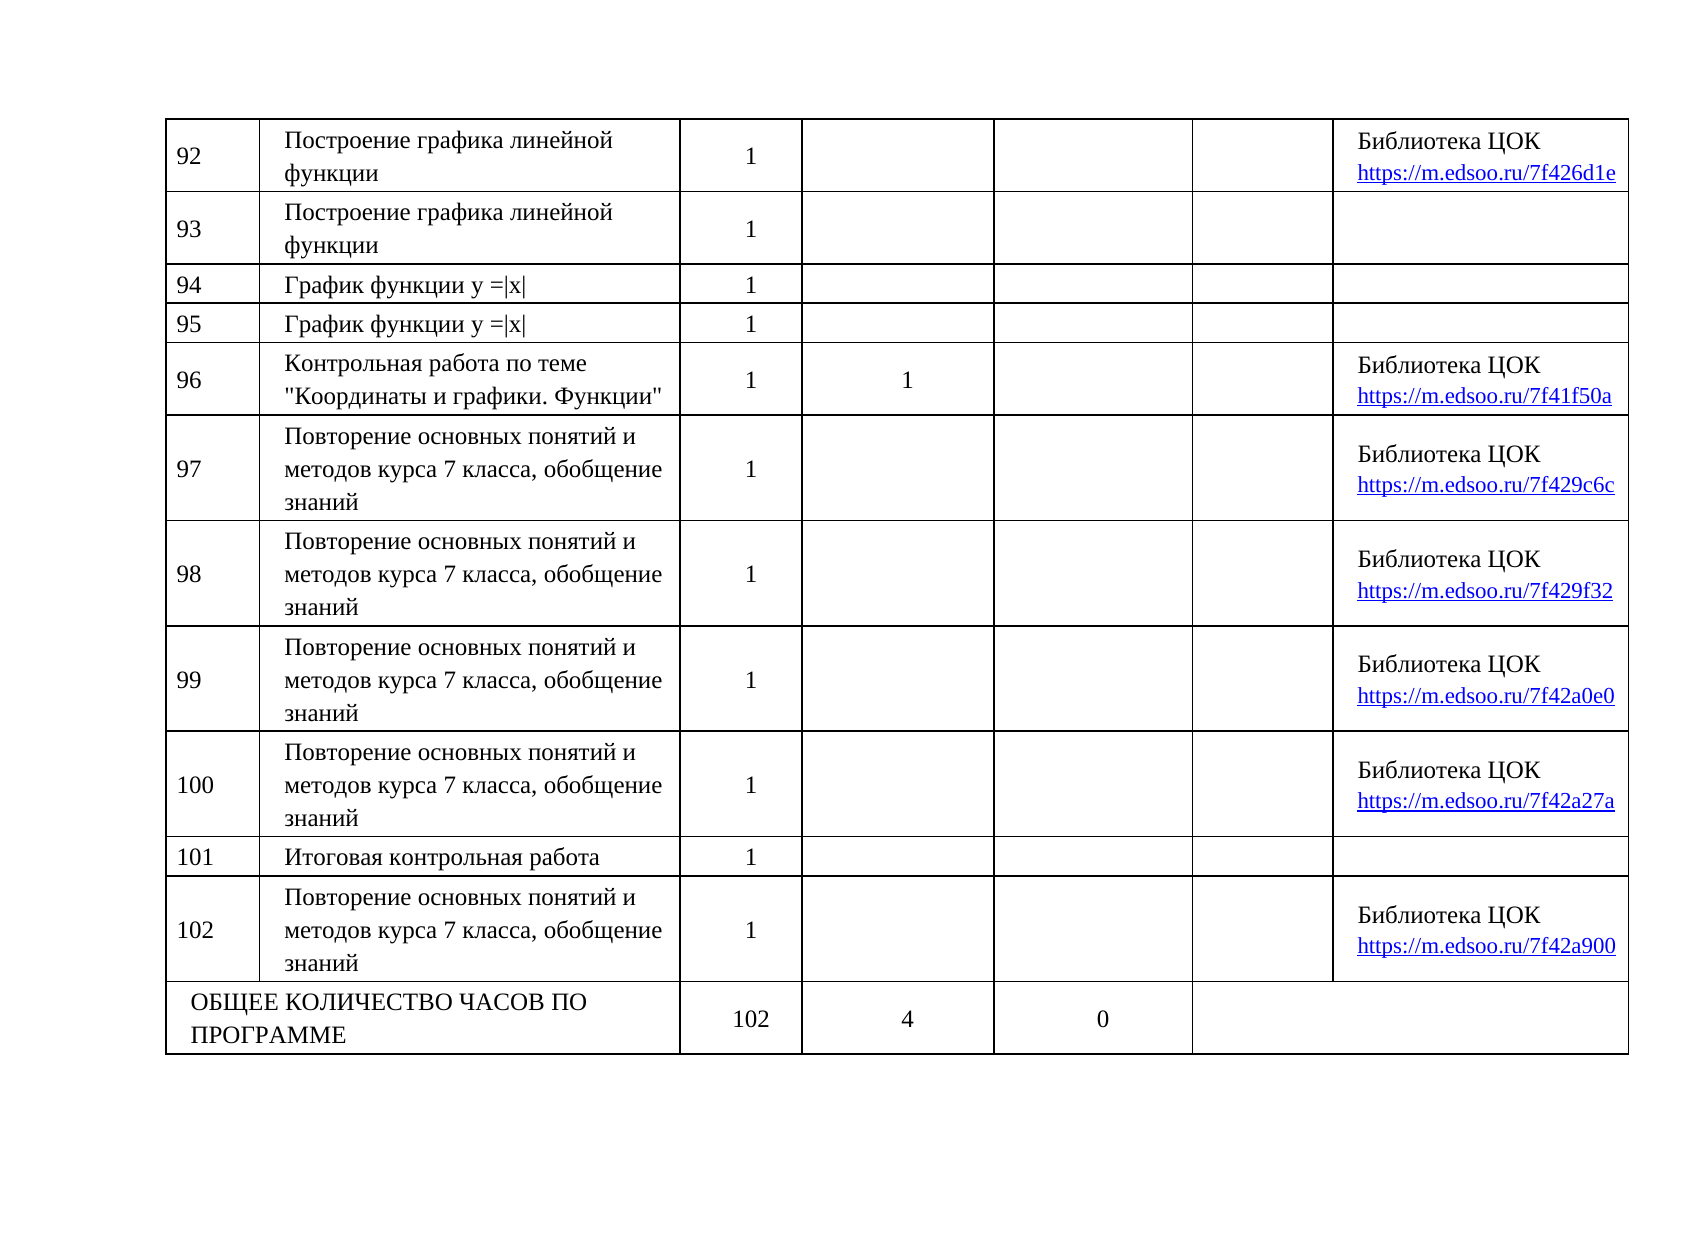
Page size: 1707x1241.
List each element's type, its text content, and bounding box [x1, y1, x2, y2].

table_cell 96 [167, 343, 259, 414]
table_cell 4 [803, 982, 993, 1053]
table_cell [1193, 837, 1332, 875]
table_cell [803, 521, 993, 625]
table_cell [1334, 304, 1628, 342]
table_cell [995, 416, 1192, 519]
table_cell [803, 120, 993, 191]
table_cell Повторение основных понятий и методов курса 7 класса, обобщение знаний [260, 416, 679, 519]
table_cell [803, 627, 993, 730]
table_cell Библиотека ЦОК https://m.edsoo.ru/7f429f32 [1334, 521, 1628, 625]
table_cell 92 [167, 120, 259, 191]
table_cell [803, 304, 993, 342]
table_cell 1 [681, 877, 801, 981]
table_cell 102 [167, 877, 259, 981]
table_cell 0 [995, 982, 1192, 1053]
table_cell ОБЩЕЕ КОЛИЧЕСТВО ЧАСОВ ПО ПРОГРАММЕ [167, 982, 679, 1053]
table_cell График функции y =|х| [260, 265, 679, 302]
table_cell 93 [167, 192, 259, 263]
table_cell [1334, 192, 1628, 263]
table_cell [995, 192, 1192, 263]
table_cell [1193, 732, 1332, 836]
table_cell 1 [681, 627, 801, 730]
table_cell Итоговая контрольная работа [260, 837, 679, 875]
table_cell 98 [167, 521, 259, 625]
table_cell 1 [681, 192, 801, 263]
table_cell 1 [681, 120, 801, 191]
table_cell Библиотека ЦОК https://m.edsoo.ru/7f42a27a [1334, 732, 1628, 836]
table_cell [1193, 627, 1332, 730]
table_cell 94 [167, 265, 259, 302]
table_cell 1 [681, 732, 801, 836]
table_cell Библиотека ЦОК https://m.edsoo.ru/7f41f50a [1334, 343, 1628, 414]
table_cell 99 [167, 627, 259, 730]
table_cell [995, 120, 1192, 191]
table_cell [995, 837, 1192, 875]
table_cell [803, 732, 993, 836]
table_cell [1334, 265, 1628, 302]
table_cell Повторение основных понятий и методов курса 7 класса, обобщение знаний [260, 732, 679, 836]
table_cell Построение графика линейной функции [260, 120, 679, 191]
table_cell Повторение основных понятий и методов курса 7 класса, обобщение знаний [260, 877, 679, 981]
table_cell [1193, 416, 1332, 519]
table_cell [803, 837, 993, 875]
table_cell [995, 732, 1192, 836]
table_cell [1193, 120, 1332, 191]
table_cell [1193, 877, 1332, 981]
table_cell [803, 877, 993, 981]
table_cell Библиотека ЦОК https://m.edsoo.ru/7f429c6c [1334, 416, 1628, 519]
table_cell 1 [681, 343, 801, 414]
table_cell 100 [167, 732, 259, 836]
table_cell 1 [681, 837, 801, 875]
table_cell Контрольная работа по теме "Координаты и графики. Функции" [260, 343, 679, 414]
table_cell График функции y =|х| [260, 304, 679, 342]
table_cell [995, 265, 1192, 302]
table_cell Библиотека ЦОК https://m.edsoo.ru/7f426d1e [1334, 120, 1628, 191]
table_cell 101 [167, 837, 259, 875]
table_cell [995, 304, 1192, 342]
table_cell 95 [167, 304, 259, 342]
table_cell [1193, 982, 1628, 1053]
table_cell [1334, 837, 1628, 875]
table_cell 97 [167, 416, 259, 519]
table_cell 1 [681, 521, 801, 625]
table_cell [803, 416, 993, 519]
table_cell [803, 192, 993, 263]
table_cell 1 [681, 416, 801, 519]
table_cell [1193, 192, 1332, 263]
table_cell Библиотека ЦОК https://m.edsoo.ru/7f42a900 [1334, 877, 1628, 981]
table_cell Библиотека ЦОК https://m.edsoo.ru/7f42a0e0 [1334, 627, 1628, 730]
table_cell [803, 265, 993, 302]
table_cell [1193, 521, 1332, 625]
table_cell [1193, 304, 1332, 342]
table_cell 1 [681, 304, 801, 342]
table_cell [995, 521, 1192, 625]
table_cell [995, 343, 1192, 414]
table_cell [995, 627, 1192, 730]
table_cell Построение графика линейной функции [260, 192, 679, 263]
table_cell [995, 877, 1192, 981]
table_cell 1 [681, 265, 801, 302]
table_cell Повторение основных понятий и методов курса 7 класса, обобщение знаний [260, 627, 679, 730]
table_cell 1 [803, 343, 993, 414]
table_cell 102 [681, 982, 801, 1053]
table_cell [1193, 343, 1332, 414]
table_cell Повторение основных понятий и методов курса 7 класса, обобщение знаний [260, 521, 679, 625]
table_cell [1193, 265, 1332, 302]
